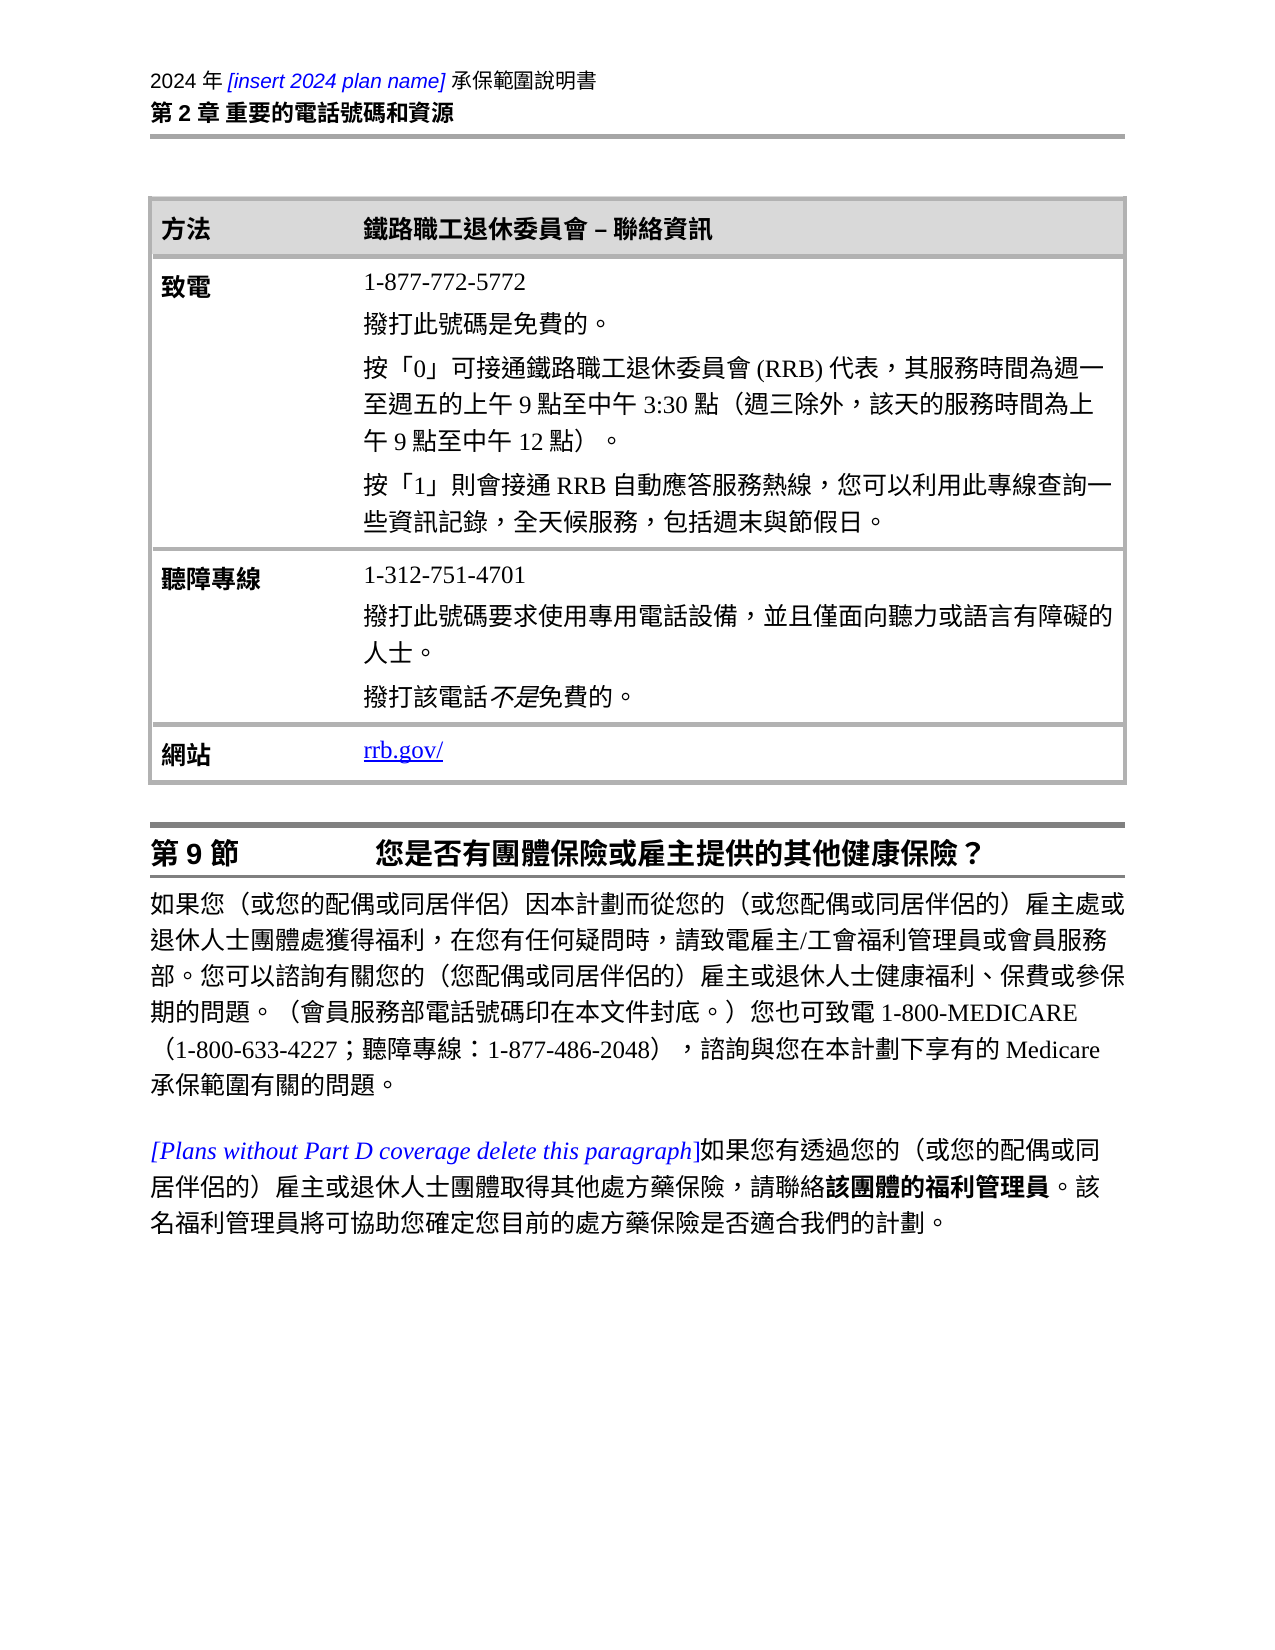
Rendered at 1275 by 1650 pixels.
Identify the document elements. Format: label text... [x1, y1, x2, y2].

table_cell 1-877-772-5772 撥打此號碼是免費的。 按「0」可接通鐵路職工退休委員會 (RRB) 代表，其服務時間為週一至週五的上午 9 點至中午 3:30 點（週三除外，該天的服務時間為上午 9 點至中午 12 點）。 按「1」則會接通 RRB 自動應答服務熱線，您可以利用此專線查詢一些資訊記錄，全天候服務，包括週末與節假日。 [352, 259, 1123, 547]
subtitle 第 9 節 您是否有團體保險或雇主提供的其他健康保險？ [150, 828, 1125, 875]
table_cell 聽障專線 [152, 548, 352, 722]
table_cell 1-312-751-4701 撥打此號碼要求使用專用電話設備，並且僅面向聽力或語言有障礙的人士。 撥打該電話不是免費的。 [352, 551, 1123, 722]
table_header 鐵路職工退休委員會 – 聯絡資訊 [352, 201, 1123, 254]
table_cell 網站 [152, 723, 352, 780]
table_header 方法 [152, 201, 352, 254]
text 如果您（或您的配偶或同居伴侶）因本計劃而從您的（或您配偶或同居伴侶的）雇主處或退休人士團體處獲得福利，在您有任何疑問時，請致電雇主/工會福利管理員或會員服務部。您可以諮詢有關您的（您配偶或同居伴侶的）雇主或退休人士健康福利、保費或參保期的問題。（會員服務部電話號碼印在本文件封底。）您也可致電 1-800-MEDICARE （1-800-633-4227；聽障專線：1-877-486-2048），諮詢與您在本計劃下享有的 Medicare 承保範圍有關的問題。 [150, 884, 1125, 1102]
text [Plans without Part D coverage delete this paragraph]如果您有透過您的（或您的配偶或同居伴侶的）雇主或退休人士團體取得其他處方藥保險，請聯絡該團體的福利管理員。該名福利管理員將可協助您確定您目前的處方藥保險是否適合我們的計劃。 [150, 1131, 1106, 1239]
table_cell 致電 [152, 255, 352, 547]
table_cell rrb.gov/ [352, 727, 1123, 780]
